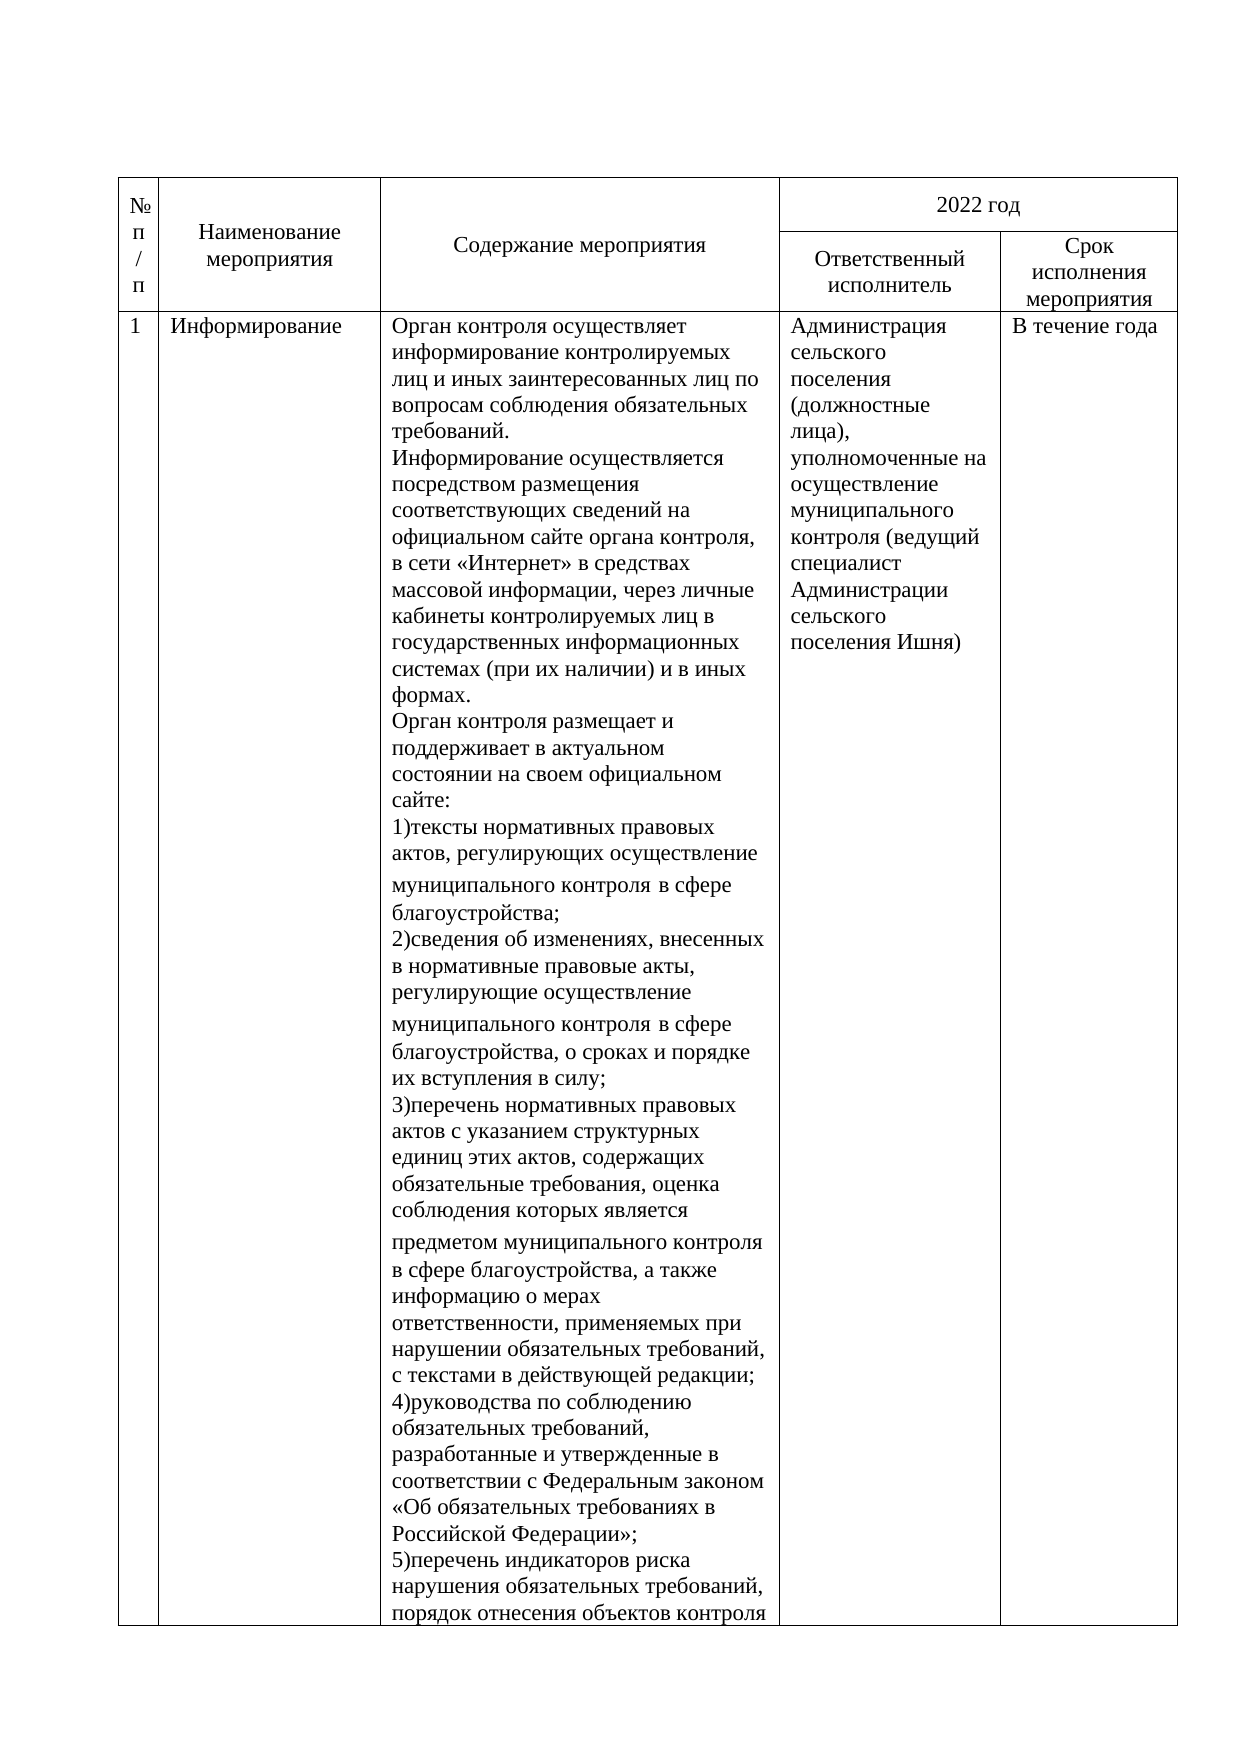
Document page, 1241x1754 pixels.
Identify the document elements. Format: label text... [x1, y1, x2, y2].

table_cell 1 [119, 312, 158, 1625]
table_cell Информирование [159, 312, 380, 1625]
table_header 2022 год [780, 178, 1177, 231]
table_header Содержание мероприятия [381, 178, 779, 311]
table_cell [381, 312, 779, 1625]
table_cell В течение года [1001, 312, 1177, 1625]
table_cell Срок исполнения мероприятия [1001, 232, 1177, 311]
table_header № п/п [119, 178, 158, 311]
table_cell Ответственный исполнитель [780, 232, 1000, 311]
table_header Наименование мероприятия [159, 178, 380, 311]
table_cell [780, 312, 1000, 1625]
